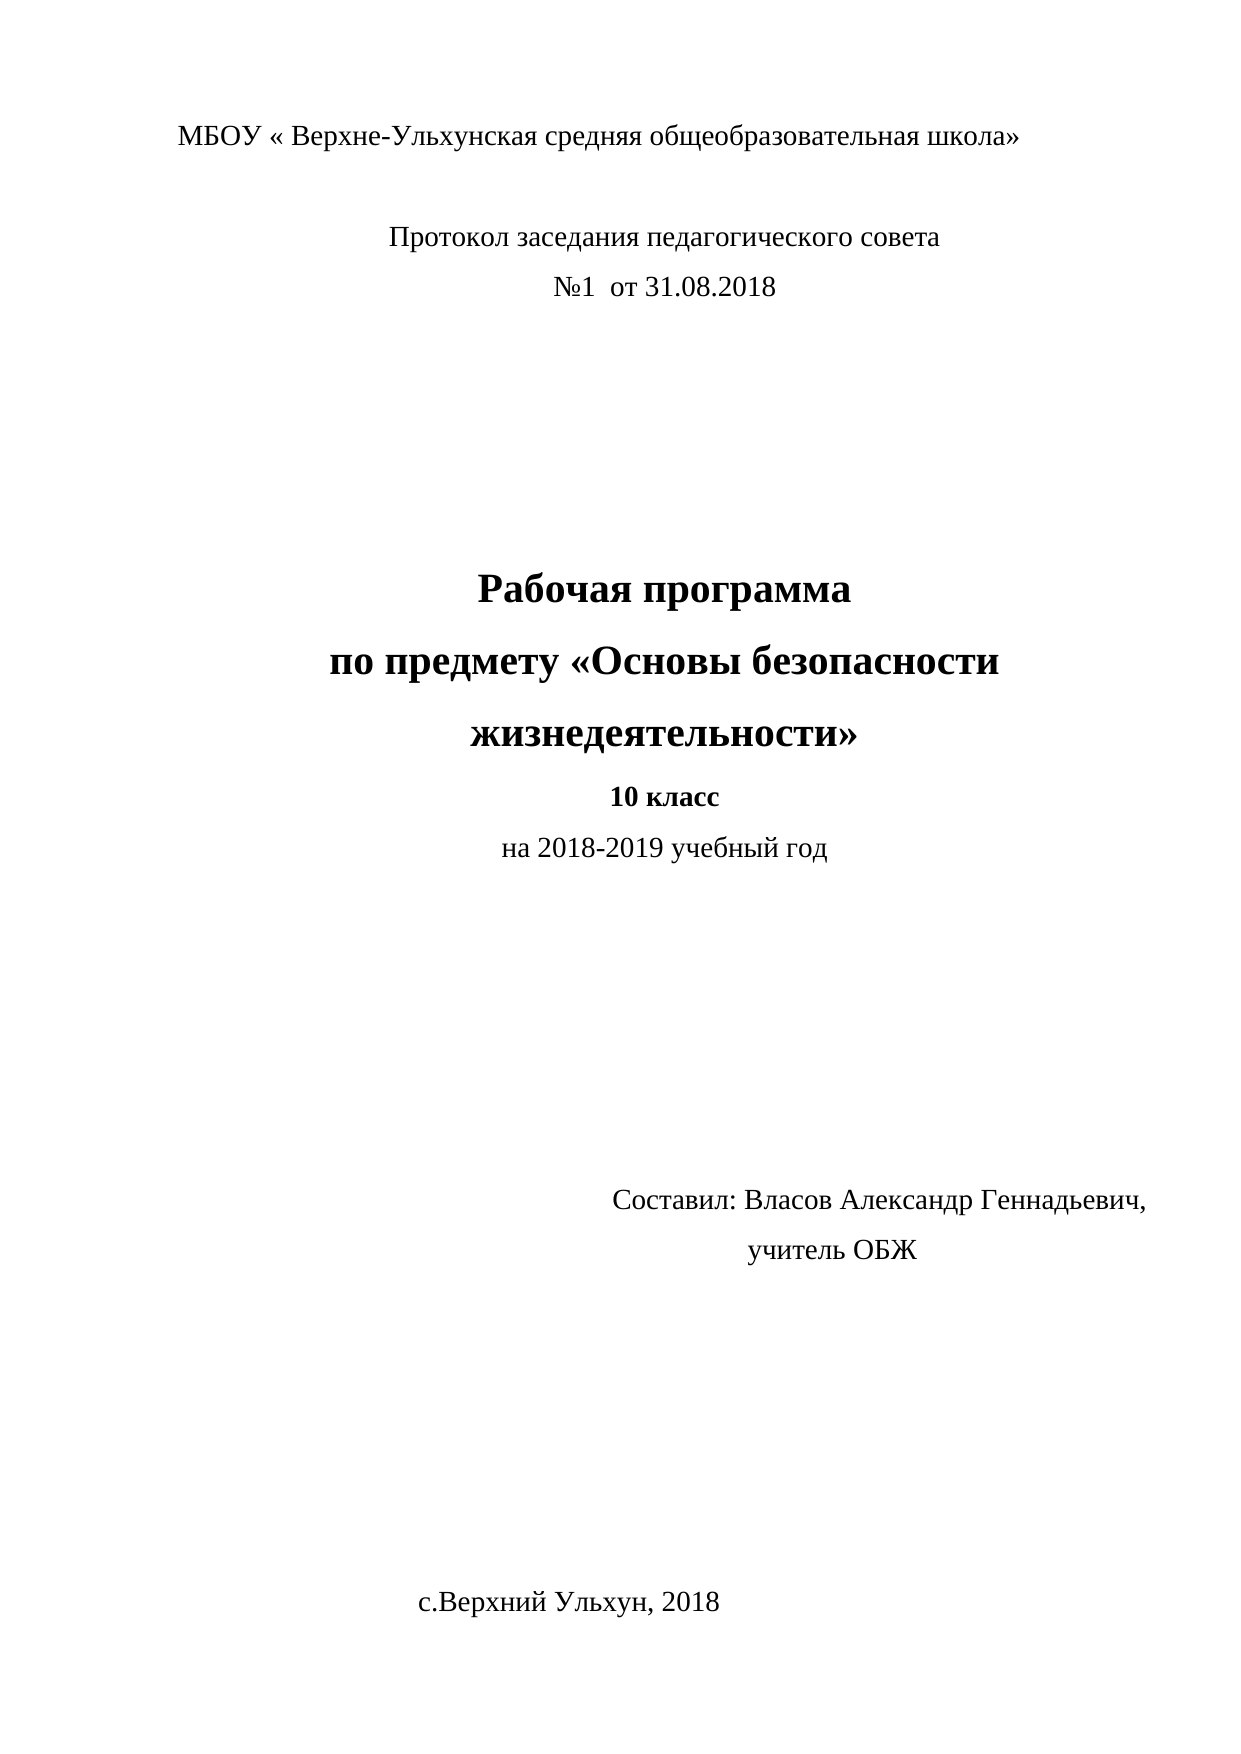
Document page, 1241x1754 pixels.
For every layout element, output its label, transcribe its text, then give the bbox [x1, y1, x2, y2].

text Составил: Власов Александр Геннадьевич, [177, 1182, 1152, 1215]
text Протокол заседания педагогического совета [177, 219, 1152, 252]
text Рабочая программа [177, 564, 1152, 612]
text 10 класс [177, 779, 1152, 813]
text на 2018-2019 учебный год [177, 830, 1152, 863]
text с.Верхний Ульхун, 2018 [177, 1584, 1152, 1618]
text МБОУ « Верхне-Ульхунская средняя общеобразовательная школа» [177, 118, 1152, 152]
text учитель ОБЖ [177, 1232, 1152, 1266]
text по предмету «Основы безопасности жизнедеятельности» [177, 636, 1152, 755]
text №1 от 31.08.2018 [177, 269, 1152, 303]
